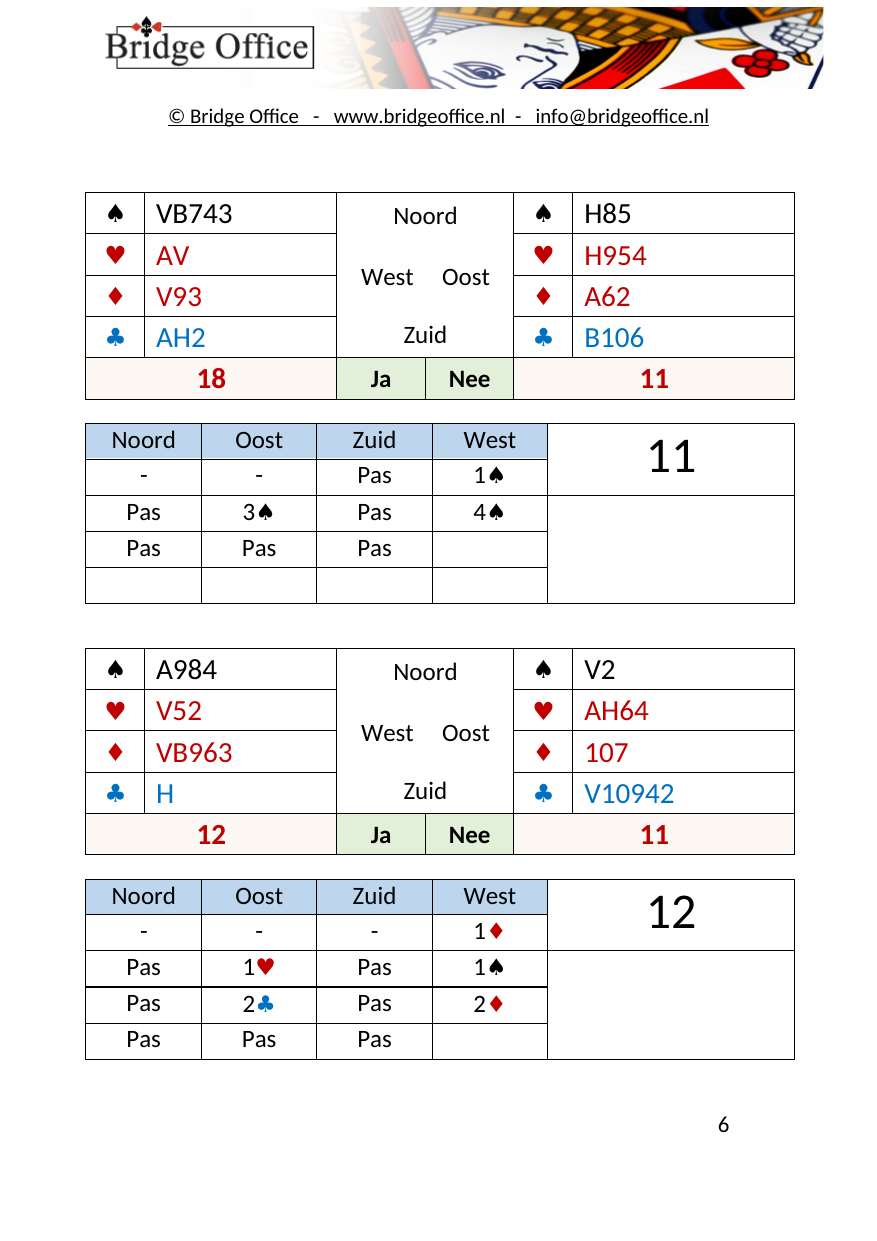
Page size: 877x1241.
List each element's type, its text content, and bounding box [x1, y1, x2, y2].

table_cell V52 [145, 690, 336, 730]
table_cell ♣ [514, 773, 572, 813]
table_cell AV [145, 234, 336, 274]
table_cell Pas [86, 1024, 201, 1058]
table_cell - [86, 460, 201, 494]
table_cell VB963 [145, 731, 336, 772]
table_cell Pas [86, 496, 201, 531]
table_cell - [202, 460, 316, 494]
table_header A984 [145, 649, 336, 689]
table_cell A62 [573, 276, 794, 316]
table_cell 1♦ [433, 915, 547, 950]
table_cell H954 [573, 234, 794, 274]
table_cell [433, 532, 547, 567]
table_cell ♦ [514, 276, 572, 316]
table_cell 2♣ [202, 988, 316, 1023]
table_cell ♥ [514, 690, 572, 730]
table_cell ♣ [86, 773, 144, 813]
table_header Zuid [317, 424, 432, 458]
table_cell AH2 [145, 317, 336, 357]
table_cell - [202, 915, 316, 950]
table_cell Pas [317, 951, 432, 986]
table_cell Pas [202, 1024, 316, 1058]
table_cell Pas [317, 532, 432, 567]
table_cell [202, 568, 316, 602]
table_cell 107 [573, 731, 794, 772]
table_cell AH64 [573, 690, 794, 730]
table_cell Pas [86, 532, 201, 567]
table_cell Nee [426, 358, 513, 399]
table_cell Pas [202, 532, 316, 567]
table_cell ♣ [514, 317, 572, 357]
table_cell - [317, 915, 432, 950]
table_cell Pas [317, 988, 432, 1023]
table_cell 11 [514, 358, 794, 399]
table_header West [433, 424, 547, 458]
table_cell 2♦ [433, 988, 547, 1023]
table_header Noord [86, 880, 201, 914]
table_header Oost [202, 880, 316, 914]
table_cell V93 [145, 276, 336, 316]
table_cell Pas [317, 460, 432, 494]
table_cell ♦ [514, 731, 572, 772]
table_cell [433, 568, 547, 602]
table_cell ♦ [86, 731, 144, 772]
table_cell Pas [86, 988, 201, 1023]
table_header V2 [573, 649, 794, 689]
table_cell 4♠ [433, 496, 547, 531]
table_cell 1♠ [433, 951, 547, 986]
table_header VB743 [145, 193, 336, 233]
table_header ♠ [514, 193, 572, 233]
table_cell H [145, 773, 336, 813]
table_cell - [86, 915, 201, 950]
table_header Noord West Oost Zuid [337, 649, 513, 813]
table_cell 11 [514, 814, 794, 854]
table_cell [317, 568, 432, 602]
table_header ♠ [514, 649, 572, 689]
table_header Zuid [317, 880, 432, 914]
table_header H85 [573, 193, 794, 233]
table_cell ♦ [86, 276, 144, 316]
table_header Noord [86, 424, 201, 458]
table_cell [548, 496, 794, 602]
table_cell Ja [337, 358, 425, 399]
table_cell Ja [337, 814, 425, 854]
table_cell B106 [573, 317, 794, 357]
picture [78, 7, 824, 89]
table_cell ♣ [86, 317, 144, 357]
table_cell [433, 1024, 547, 1058]
table_header ♠ [86, 193, 144, 233]
table_cell V10942 [573, 773, 794, 813]
table_cell 1♥ [202, 951, 316, 986]
table_cell [86, 568, 201, 602]
table_header West [433, 880, 547, 914]
table_header 12 [548, 880, 794, 950]
table_cell ♥ [86, 690, 144, 730]
table_cell Nee [426, 814, 513, 854]
table_cell Pas [317, 496, 432, 531]
table_cell 1♠ [433, 460, 547, 494]
table_header Oost [202, 424, 316, 458]
table_cell ♥ [514, 234, 572, 274]
table_header 11 [548, 424, 794, 494]
table_cell ♥ [86, 234, 144, 274]
table_cell Pas [86, 951, 201, 986]
table_cell 3♠ [202, 496, 316, 531]
table_cell Pas [317, 1024, 432, 1058]
table_header ♠ [86, 649, 144, 689]
table_cell 12 [86, 814, 336, 854]
table_cell 18 [86, 358, 336, 399]
table_cell [548, 951, 794, 1058]
table_header Noord West Oost Zuid [337, 193, 513, 357]
